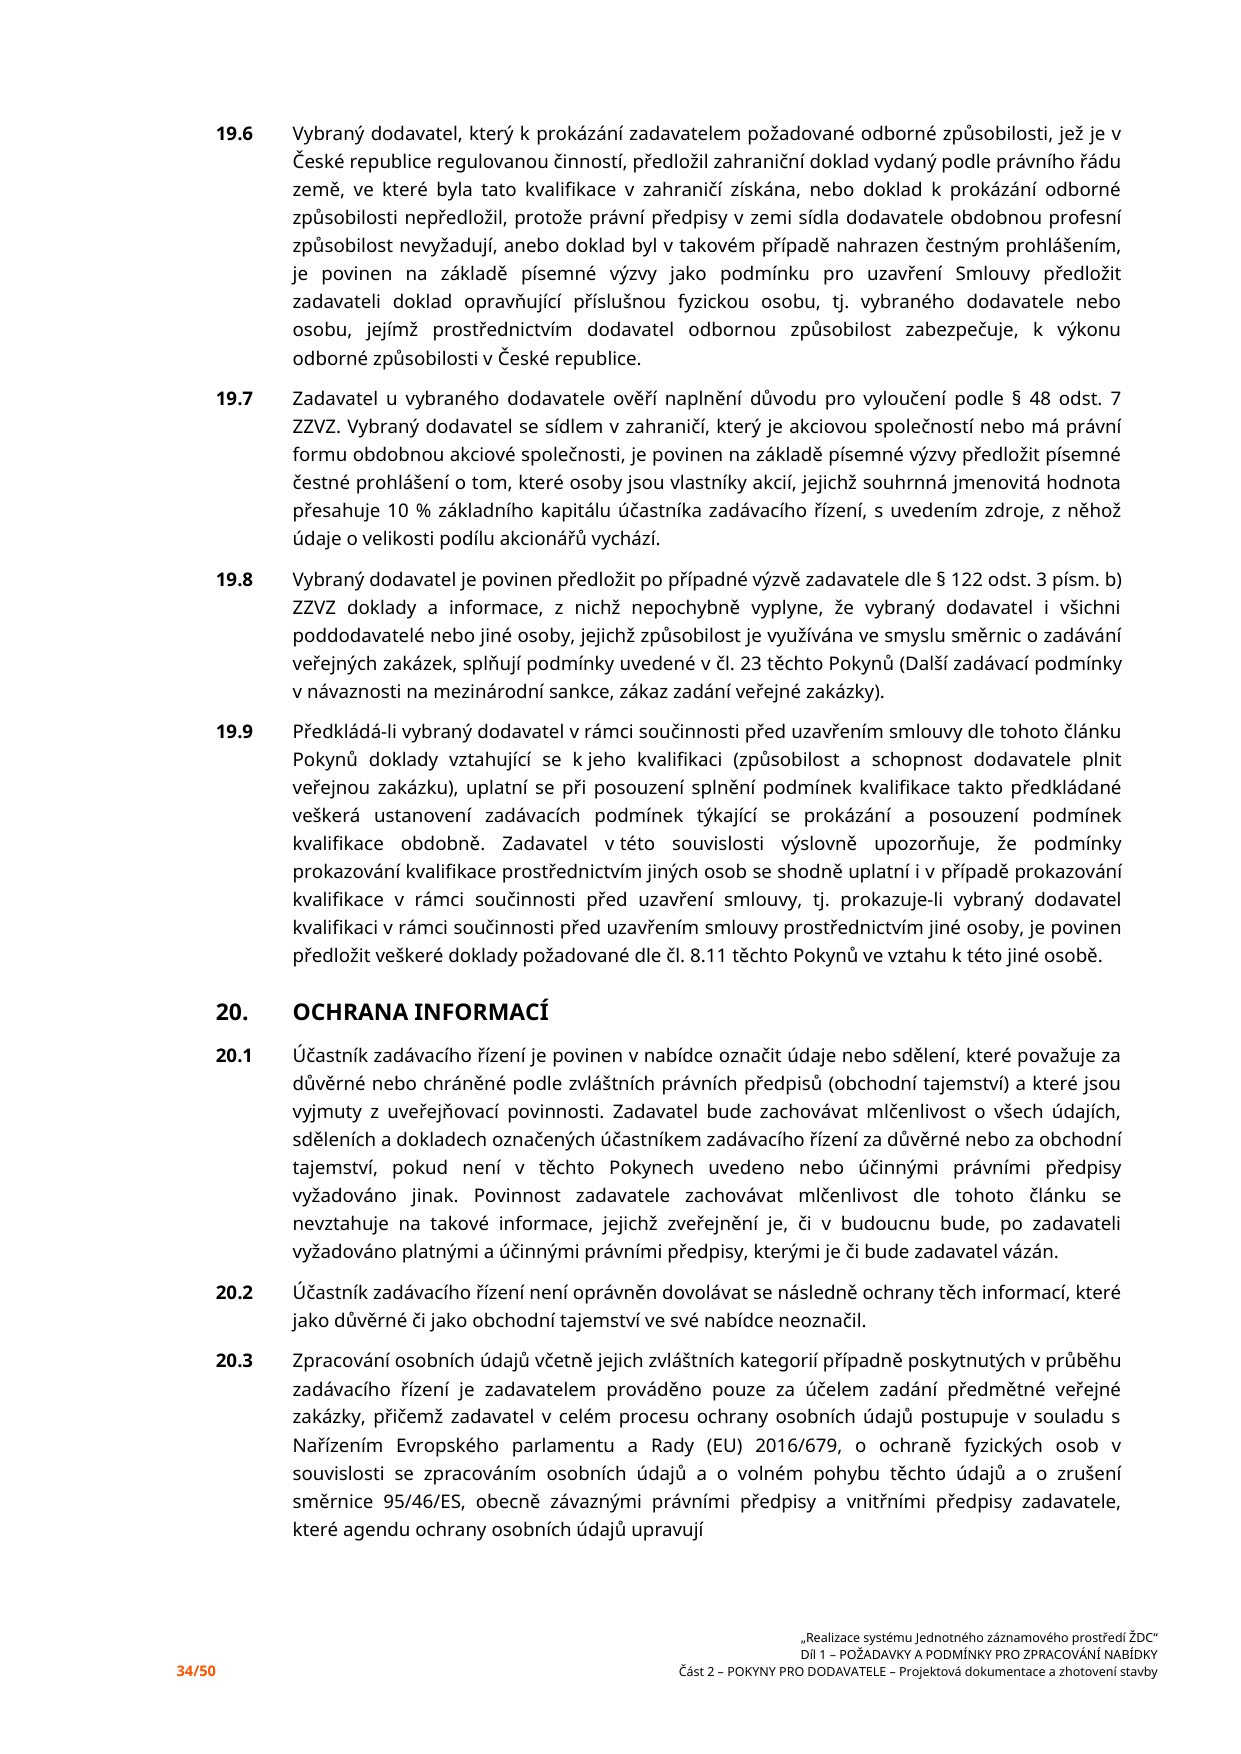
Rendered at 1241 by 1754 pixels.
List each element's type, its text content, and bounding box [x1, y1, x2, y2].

text Vybraný dodavatel je povinen předložit po případné výzvě zadavatele dle § 122 odst. 3 písm. b) ZZVZ doklady a informace, z nichž nepochybně vyplyne, že vybraný dodavatel i všichni poddodavatelé nebo jiné osoby, jejichž způsobilost je využívána ve smyslu směrnic o zadávání veřejných zakázek, splňují podmínky uvedené v čl. 23 těchto Pokynů (Další zadávací podmínky v návaznosti na mezinárodní sankce, zákaz zadání veřejné zakázky). [216, 566, 1122, 703]
text Předkládá-li vybraný dodavatel v rámci součinnosti před uzavřením smlouvy dle tohoto článku Pokynů doklady vztahující se k jeho kvalifikaci (způsobilost a schopnost dodavatele plnit veřejnou zakázku), uplatní se při posouzení splnění podmínek kvalifikace takto předkládané veškerá ustanovení zadávacích podmínek týkající se prokázání a posouzení podmínek kvalifikace obdobně. Zadavatel v této souvislosti výslovně upozorňuje, že podmínky prokazování kvalifikace prostřednictvím jiných osob se shodně uplatní i v případě prokazování kvalifikace v rámci součinnosti před uzavření smlouvy, tj. prokazuje-li vybraný dodavatel kvalifikaci v rámci součinnosti před uzavřením smlouvy prostřednictvím jiné osoby, je povinen předložit veškeré doklady požadované dle čl. 8.11 těchto Pokynů ve vztahu k této jiné osobě. [216, 718, 1122, 968]
text Vybraný dodavatel, který k prokázání zadavatelem požadované odborné způsobilosti, jež je v České republice regulovanou činností, předložil zahraniční doklad vydaný podle právního řádu země, ve které byla tato kvalifikace v zahraničí získána, nebo doklad k prokázání odborné způsobilosti nepředložil, protože právní předpisy v zemi sídla dodavatele obdobnou profesní způsobilost nevyžadují, anebo doklad byl v takovém případě nahrazen čestným prohlášením, je povinen na základě písemné výzvy jako podmínku pro uzavření Smlouvy předložit zadavateli doklad opravňující příslušnou fyzickou osobu, tj. vybraného dodavatele nebo osobu, jejímž prostřednictvím dodavatel odbornou způsobilost zabezpečuje, k výkonu odborné způsobilosti v České republice. [216, 121, 1122, 370]
text Účastník zadávacího řízení je povinen v nabídce označit údaje nebo sdělení, které považuje za důvěrné nebo chráněné podle zvláštních právních předpisů (obchodní tajemství) a které jsou vyjmuty z uveřejňovací povinnosti. Zadavatel bude zachovávat mlčenlivost o všech údajích, sděleních a dokladech označených účastníkem zadávacího řízení za důvěrné nebo za obchodní tajemství, pokud není v těchto Pokynech uvedeno nebo účinnými právními předpisy vyžadováno jinak. Povinnost zadavatele zachovávat mlčenlivost dle tohoto článku se nevztahuje na takové informace, jejichž zveřejnění je, či v budoucnu bude, po zadavateli vyžadováno platnými a účinnými právními předpisy, kterými je či bude zadavatel vázán. [216, 1043, 1122, 1264]
text OCHRANA INFORMACÍ [216, 996, 1122, 1027]
text Zpracování osobních údajů včetně jejich zvláštních kategorií případně poskytnutých v průběhu zadávacího řízení je zadavatelem prováděno pouze za účelem zadání předmětné veřejné zakázky, přičemž zadavatel v celém procesu ochrany osobních údajů postupuje v souladu s Nařízením Evropského parlamentu a Rady (EU) 2016/679, o ochraně fyzických osob v souvislosti se zpracováním osobních údajů a o volném pohybu těchto údajů a o zrušení směrnice 95/46/ES, obecně závaznými právními předpisy a vnitřními předpisy zadavatele, které agendu ochrany osobních údajů upravují [216, 1348, 1122, 1541]
text Zadavatel u vybraného dodavatele ověří naplnění důvodu pro vyloučení podle § 48 odst. 7 ZZVZ. Vybraný dodavatel se sídlem v zahraničí, který je akciovou společností nebo má právní formu obdobnou akciové společnosti, je povinen na základě písemné výzvy předložit písemné čestné prohlášení o tom, které osoby jsou vlastníky akcií, jejichž souhrnná jmenovitá hodnota přesahuje 10 % základního kapitálu účastníka zadávacího řízení, s uvedením zdroje, z něhož údaje o velikosti podílu akcionářů vychází. [216, 385, 1122, 551]
text Účastník zadávacího řízení není oprávněn dovolávat se následně ochrany těch informací, které jako důvěrné či jako obchodní tajemství ve své nabídce neoznačil. [216, 1279, 1122, 1333]
